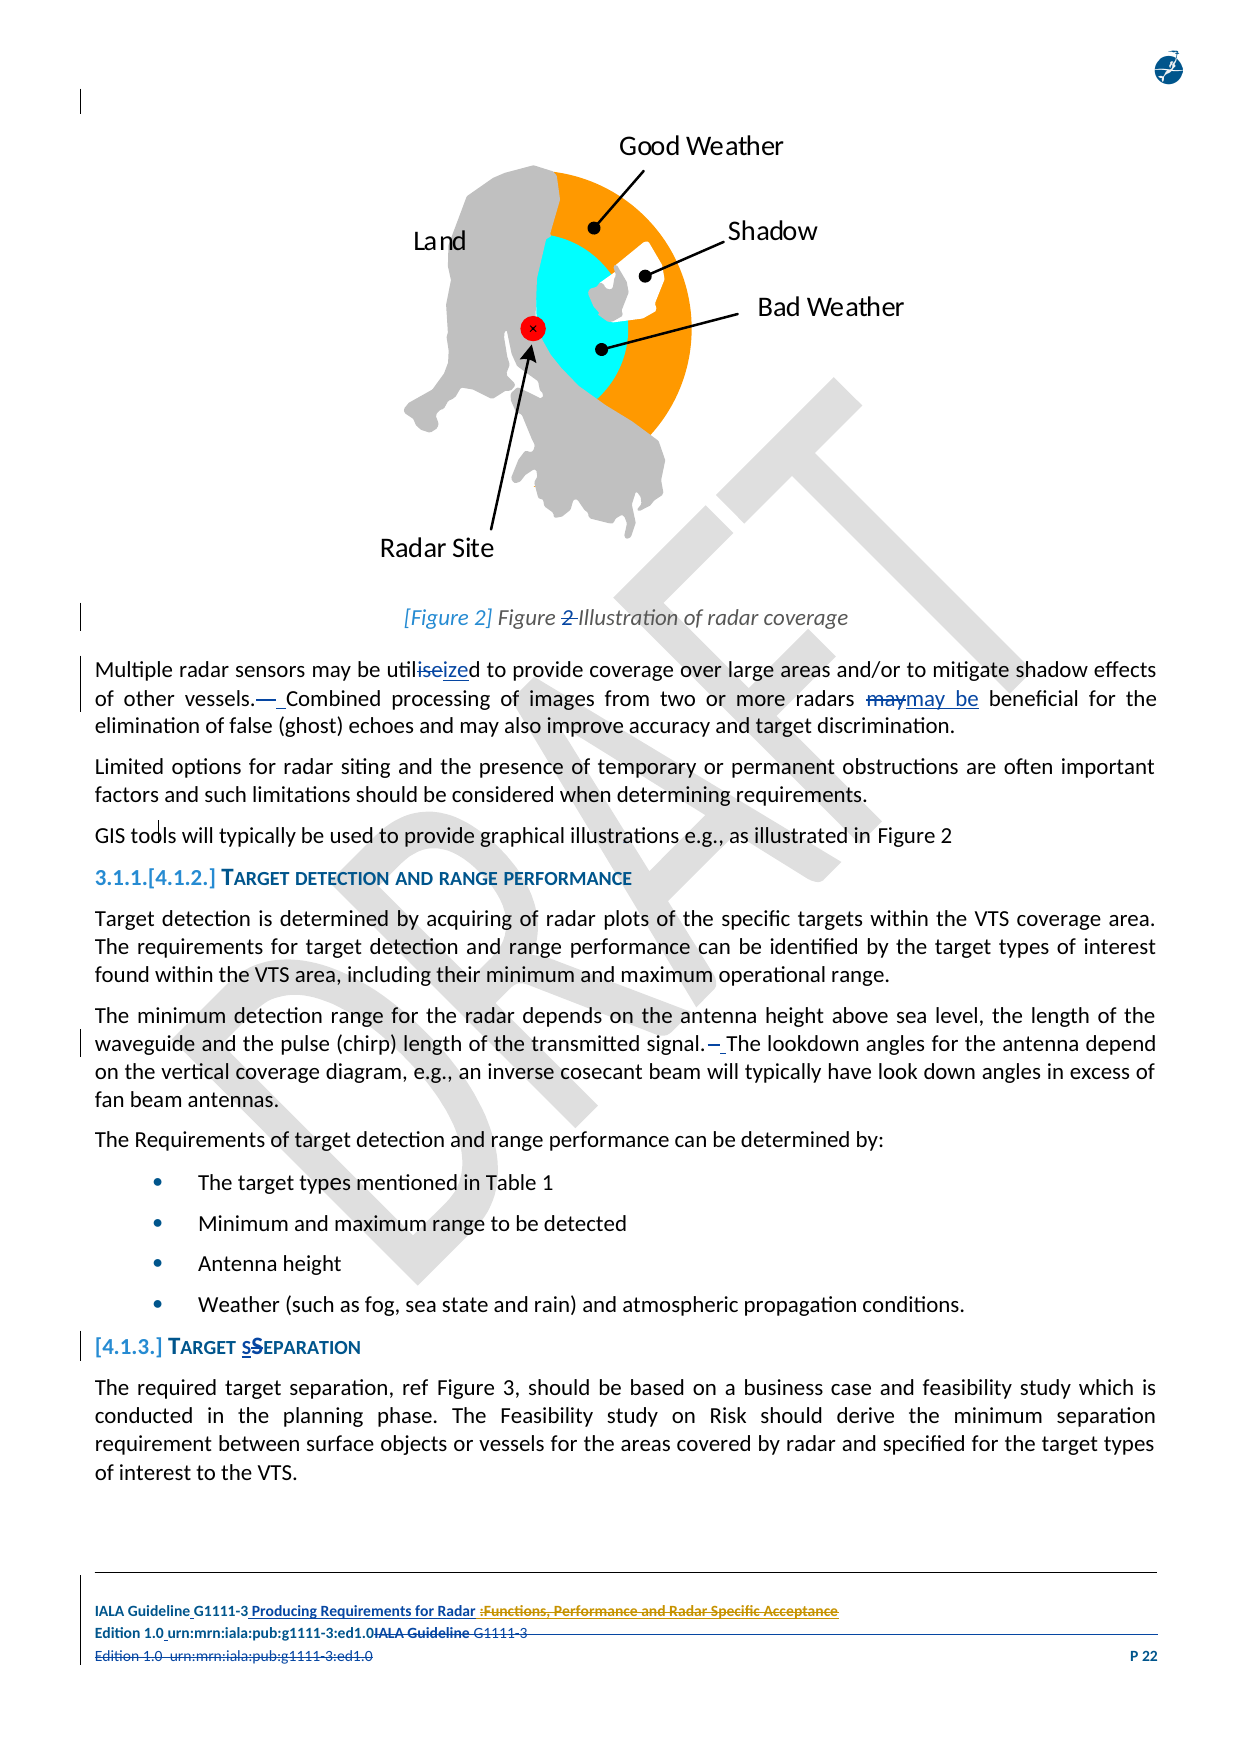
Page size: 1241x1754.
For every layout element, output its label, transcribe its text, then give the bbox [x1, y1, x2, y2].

text The required target separation, ref , should be based on a business case and feasibility study which is conducted in the planning phase. The Feasibility study on Risk should derive the minimum separation requirement between surface objects or vessels for the areas covered by radar and specified for the target types of interest to the VTS. [94, 1373, 1157, 1486]
text Illustration of radar coverage [94, 603, 1157, 631]
text Antenna height [153, 1249, 1157, 1277]
subtitle Target eparation [94, 1331, 1069, 1361]
subtitle Target detection and range performance [94, 861, 1069, 892]
text Multiple radar sensors may be utild to provide coverage over large areas and/or to mitigate shadow effects of other vessels.Combined processing of images from two or more radars beneficial for the elimination of false (ghost) echoes and may also improve accuracy and target discrimination. [94, 656, 1157, 740]
text The target types mentioned in [153, 1166, 1157, 1196]
text Target detection is determined by acquiring of radar plots of the specific targets within the VTS coverage area. The requirements for target detection and range performance can be identified by the target types of interest found within the VTS area, including their minimum and maximum operational range. [94, 904, 1157, 988]
picture [1123, 0, 1241, 119]
text The Requirements of target detection and range performance can be determined by: [94, 1125, 1157, 1153]
text Weather (such as fog, sea state and rain) and atmospheric propagation conditions. [153, 1290, 1157, 1318]
text GIS tools will typically be used to provide graphical illustrations e.g., as illustrated in [94, 821, 1157, 849]
text The minimum detection range for the radar depends on the antenna height above sea level, the length of the waveguide and the pulse (chirp) length of the transmitted signal.The lookdown angles for the antenna depend on the vertical coverage diagram, e.g., an inverse cosecant beam will typically have look down angles in excess of fan beam antennas. [94, 1001, 1157, 1113]
text Minimum and maximum range to be detected [153, 1209, 1157, 1237]
text Limited options for radar siting and the presence of temporary or permanent obstructions are often important factors and such limitations should be considered when determining requirements. [94, 752, 1157, 808]
